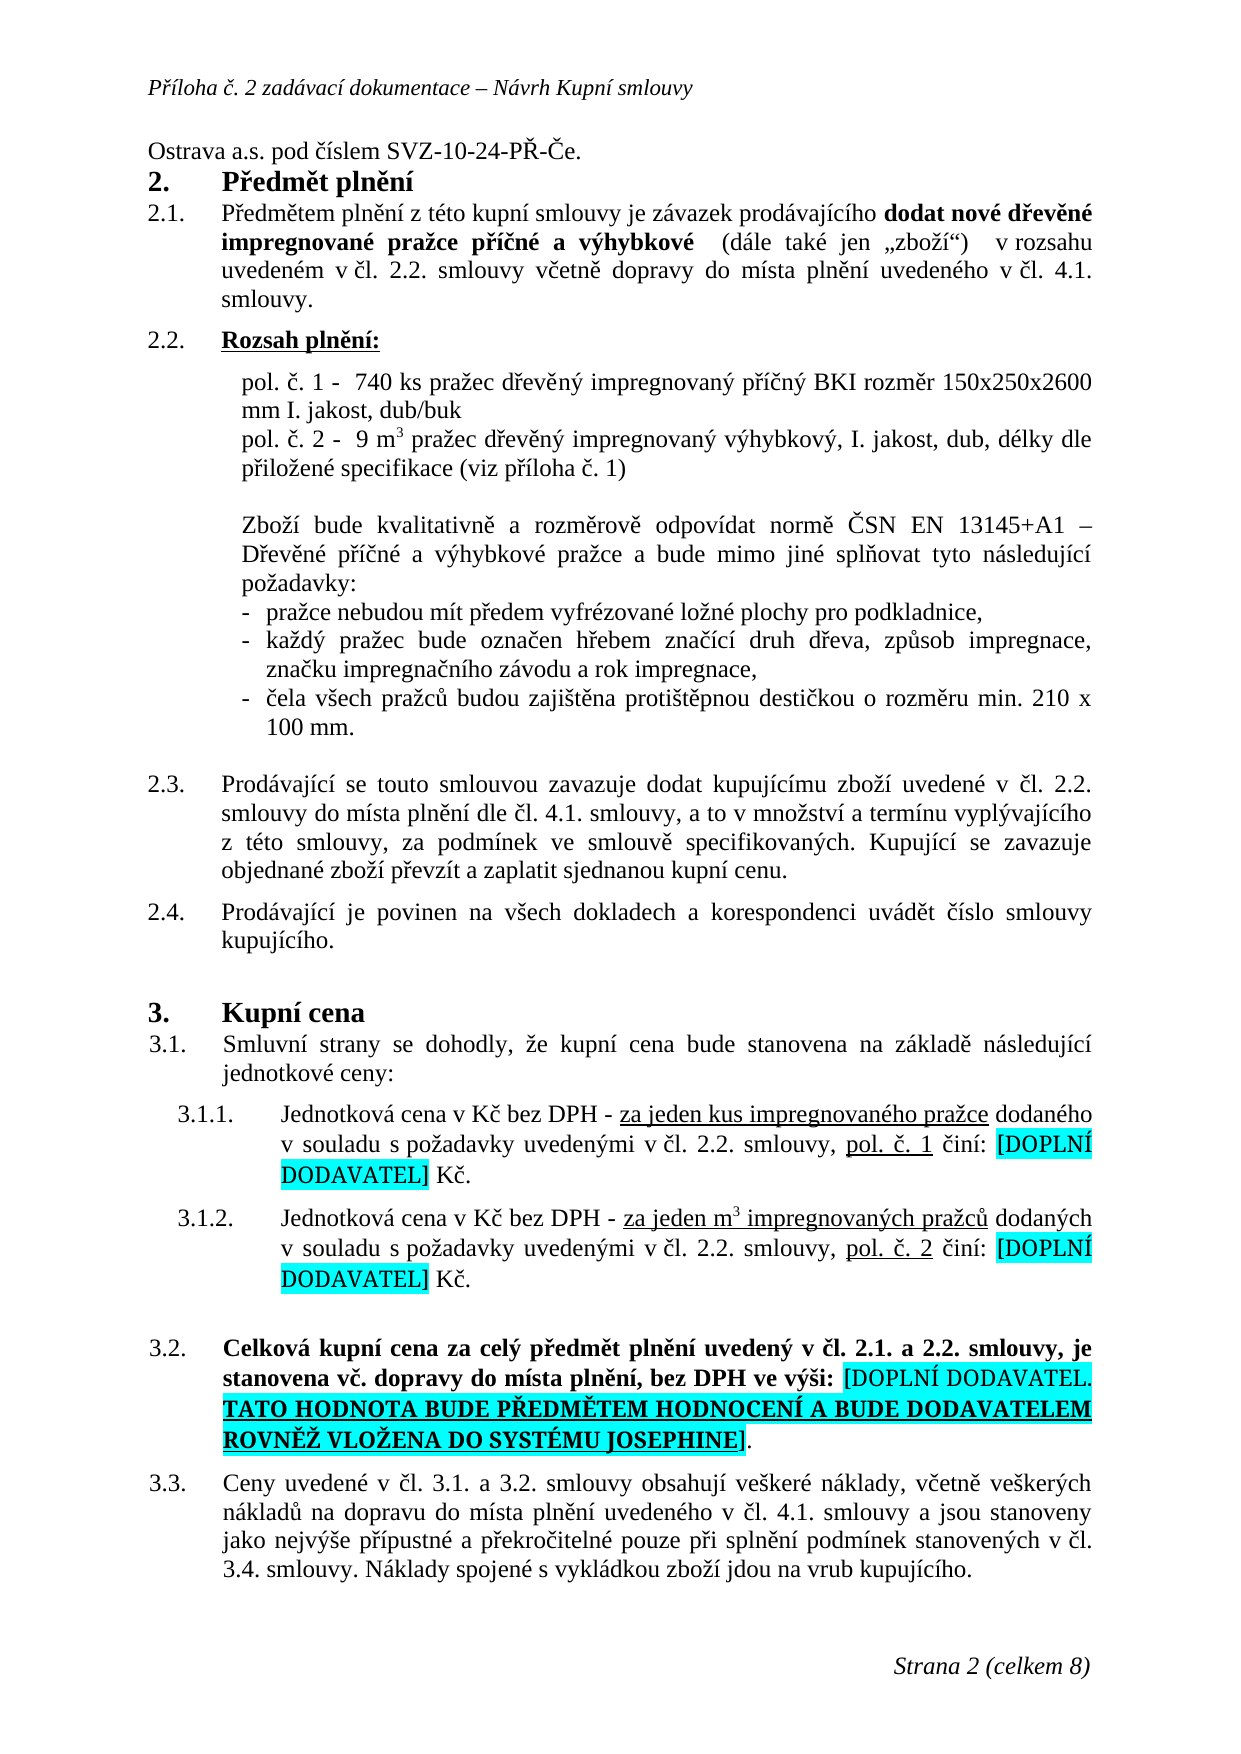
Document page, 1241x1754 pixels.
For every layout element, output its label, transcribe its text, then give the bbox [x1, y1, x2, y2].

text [148, 136, 1092, 164]
text pol. č. 2 - 9 m3 pražec dřevěný impregnovaný výhybkový, I. jakost, dub, délky dle přiložené specifikace (viz příloha č. 1) [241, 424, 1092, 482]
list Předmětem plnění z této kupní smlouvy je závazek prodávajícího dodat nové dřevěné impregnované pražce příčné a výhybkové (dále také jen „zboží“) v rozsahu uvedeném v čl. 2.2. smlouvy včetně dopravy do místa plnění uvedeného v čl. 4.1. smlouvy. [147, 198, 1092, 313]
text pol. č. 1 - 740 ks pražec dřevěný impregnovaný příčný BKI rozměr 150x250x2600 mm I. jakost, dub/buk [241, 367, 1092, 424]
list Ceny uvedené v čl. 3.1. a 3.2. smlouvy obsahují veškeré náklady, včetně veškerých nákladů na dopravu do místa plnění uvedeného v čl. 4.1. smlouvy a jsou stanoveny jako nejvýše přípustné a překročitelné pouze při splnění podmínek stanovených v čl. 3.4. smlouvy. Náklady spojené s vykládkou zboží jdou na vrub kupujícího. [149, 1468, 1092, 1583]
text - pražce nebudou mít předem vyfrézované ložné plochy pro podkladnice, [241, 597, 1092, 626]
text - čela všech pražců budou zajištěna protištěpnou destičkou o rozměru min. 210 x 100 mm. [241, 683, 1092, 741]
list Rozsah plnění: [147, 326, 1092, 354]
list Prodávající se touto smlouvou zavazuje dodat kupujícímu zboží uvedené v čl. 2.2. smlouvy do místa plnění dle čl. 4.1. smlouvy, a to v množství a termínu vyplývajícího z této smlouvy, za podmínek ve smlouvě specifikovaných. Kupující se zavazuje objednané zboží převzít a zaplatit sjednanou kupní cenu. [147, 769, 1092, 884]
subtitle Kupní cena [148, 996, 1092, 1029]
list Jednotková cena v Kč bez DPH - za jeden kus impregnovaného pražce dodaného v souladu s požadavky uvedenými v čl. 2.2. smlouvy, pol. č. 1 činí: [DOPLNÍ DODAVATEL] Kč. [177, 1099, 1092, 1190]
list Smluvní strany se dohodly, že kupní cena bude stanovena na základě následující jednotkové ceny: [149, 1029, 1092, 1087]
text Zboží bude kvalitativně a rozměrově odpovídat normě ČSN EN 13145+A1 – Dřevěné příčné a výhybkové pražce a bude mimo jiné splňovat tyto následující požadavky: [241, 511, 1092, 597]
list Prodávající je povinen na všech dokladech a korespondenci uvádět číslo smlouvy kupujícího. [147, 897, 1092, 954]
subtitle Předmět plnění [148, 164, 1092, 198]
list Celková kupní cena za celý předmět plnění uvedený v čl. 2.1. a 2.2. smlouvy, je stanovena vč. dopravy do místa plnění, bez DPH ve výši: [DOPLNÍ DODAVATEL. TATO HODNOTA BUDE PŘEDMĚTEM HODNOCENÍ A BUDE DODAVATELEM ROVNĚŽ VLOŽENA DO SYSTÉMU JOSEPHINE]. [149, 1333, 1092, 1456]
list Jednotková cena v Kč bez DPH - za jeden m3 impregnovaných pražců dodaných v souladu s požadavky uvedenými v čl. 2.2. smlouvy, pol. č. 2 činí: [DOPLNÍ DODAVATEL] Kč. [177, 1203, 1092, 1294]
text - každý pražec bude označen hřebem značící druh dřeva, způsob impregnace, značku impregnačního závodu a rok impregnace, [241, 626, 1092, 683]
